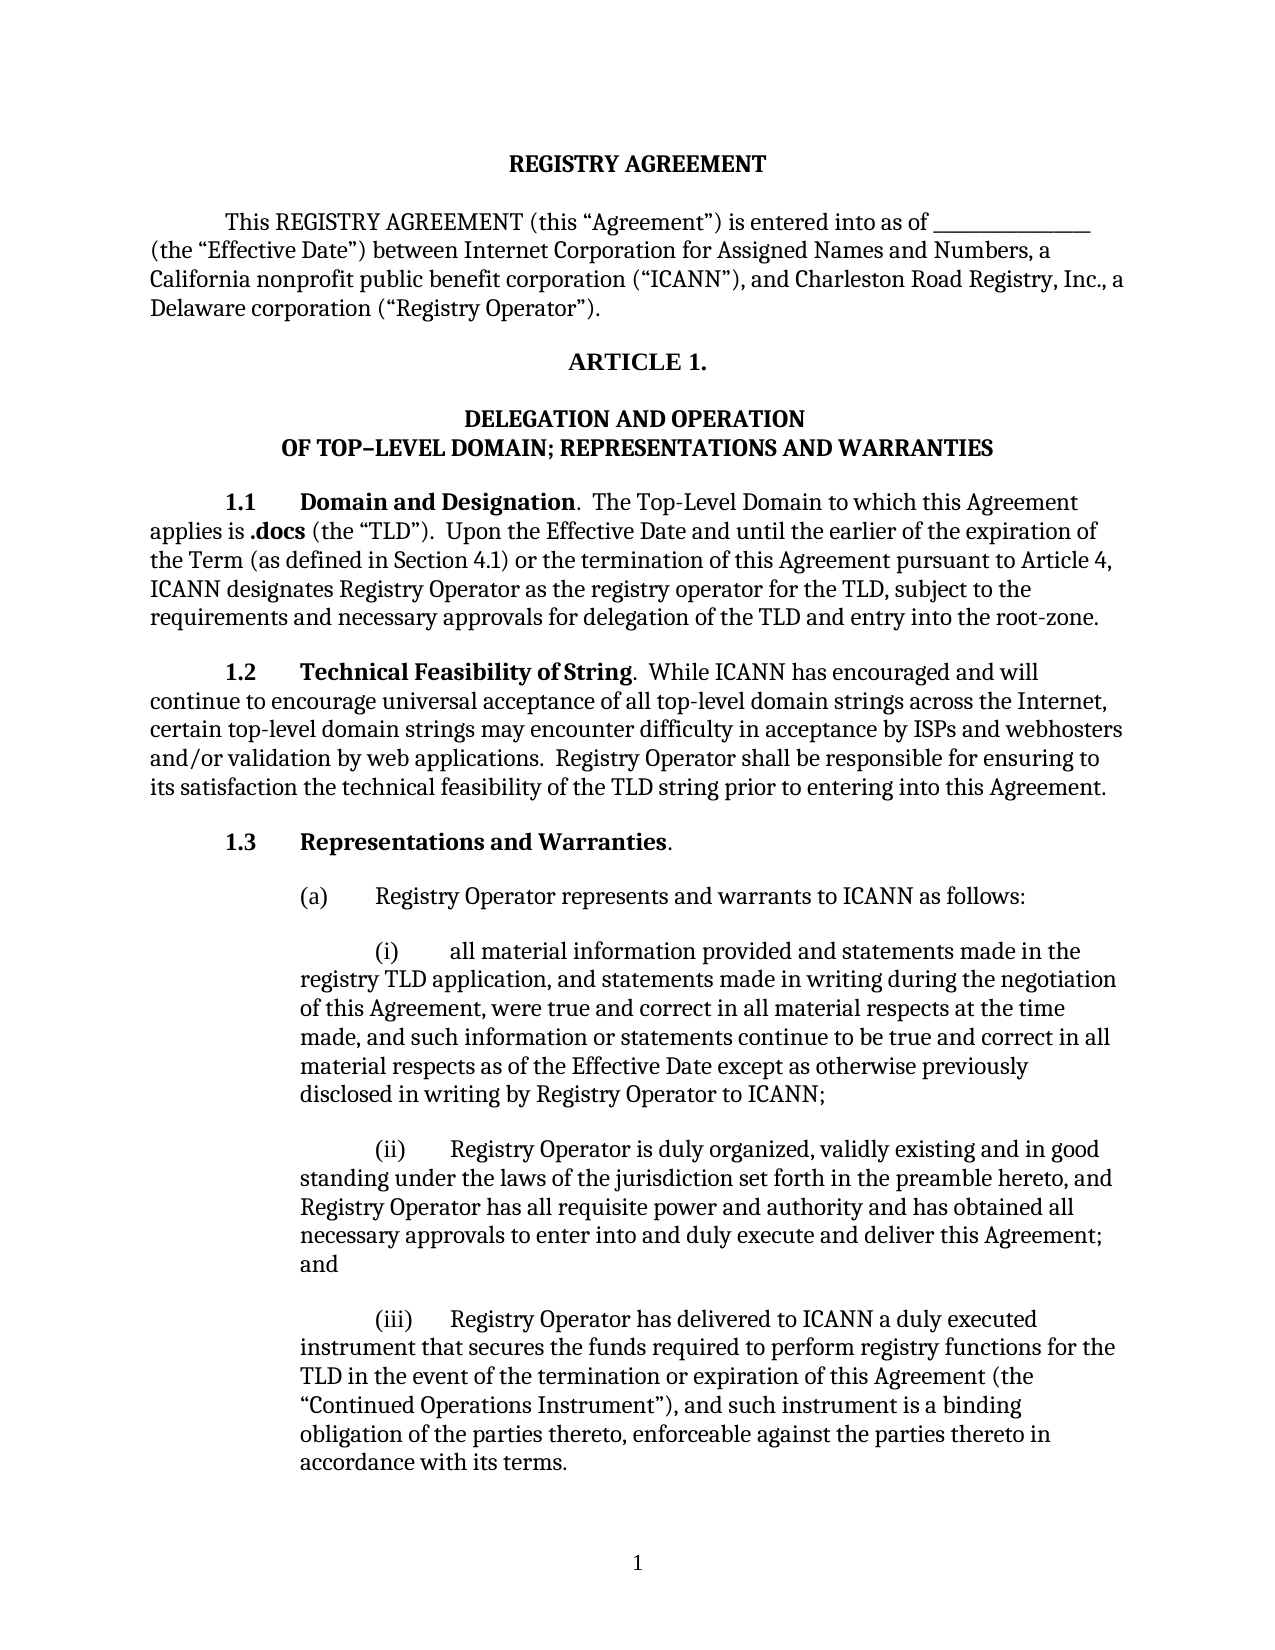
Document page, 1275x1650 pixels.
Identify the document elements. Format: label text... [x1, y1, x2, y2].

text Technical Feasibility of String. While ICANN has encouraged and will continue to encourage universal acceptance of all top-level domain strings across the Internet, certain top-level domain strings may encounter difficulty in acceptance by ISPs and webhosters and/or validation by web applications. Registry Operator shall be responsible for ensuring to its satisfaction the technical feasibility of the TLD string prior to entering into this Agreement. [150, 657, 1125, 802]
title REGISTRY AGREEMENT [150, 150, 1125, 179]
text Registry Operator is duly organized, validly existing and in good standing under the laws of the jurisdiction set forth in the preamble hereto, and Registry Operator has all requisite power and authority and has obtained all necessary approvals to enter into and duly execute and deliver this Agreement; and [300, 1134, 1125, 1279]
text This REGISTRY AGREEMENT (this “Agreement”) is entered into as of _________________ (the “Effective Date”) between Internet Corporation for Assigned Names and Numbers, a California nonprofit public benefit corporation (“ICANN”), and Charleston Road Registry, Inc., a Delaware corporation (“Registry Operator”). [150, 207, 1125, 322]
text Representations and Warranties. [150, 827, 1125, 856]
text Domain and Designation. The Top-Level Domain to which this Agreement applies is .docs (the “TLD”). Upon the Effective Date and until the earlier of the expiration of the Term (as defined in Section 4.1) or the termination of this Agreement pursuant to Article 4, ICANN designates Registry Operator as the registry operator for the TLD, subject to the requirements and necessary approvals for delegation of the TLD and entry into the root-zone. [150, 487, 1125, 632]
text Registry Operator represents and warrants to ICANN as follows: [150, 881, 1125, 911]
text DELEGATION AND OPERATION OF TOP–LEVEL DOMAIN; REPRESENTATIONS AND WARRANTIES [150, 347, 1125, 462]
text all material information provided and statements made in the registry TLD application, and statements made in writing during the negotiation of this Agreement, were true and correct in all material respects at the time made, and such information or statements continue to be true and correct in all material respects as of the Effective Date except as otherwise previously disclosed in writing by Registry Operator to ICANN; [300, 936, 1125, 1109]
text Registry Operator has delivered to ICANN a duly executed instrument that secures the funds required to perform registry functions for the TLD in the event of the termination or expiration of this Agreement (the “Continued Operations Instrument”), and such instrument is a binding obligation of the parties thereto, enforceable against the parties thereto in accordance with its terms. [300, 1304, 1125, 1477]
